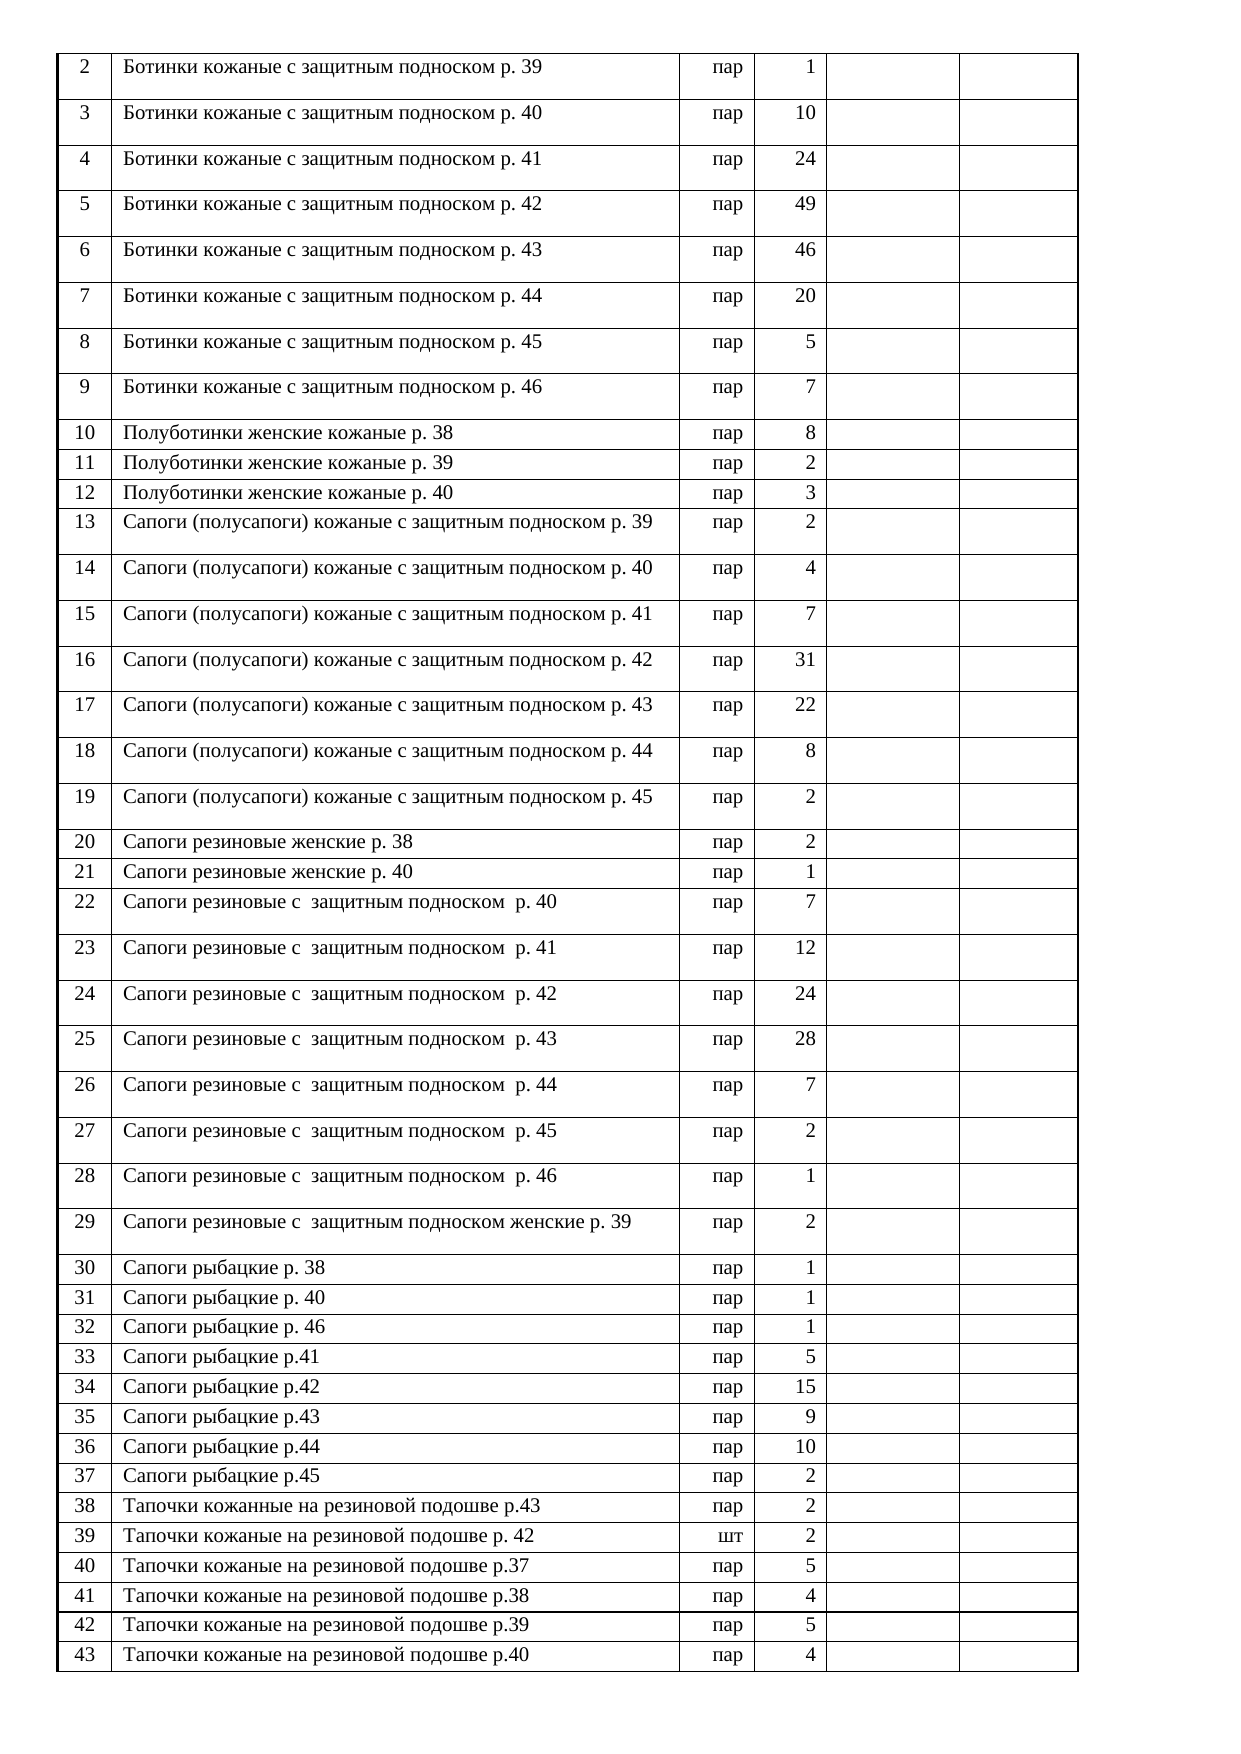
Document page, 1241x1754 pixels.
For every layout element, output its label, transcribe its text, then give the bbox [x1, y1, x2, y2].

table_cell [960, 1026, 1077, 1071]
table_cell 3 [59, 100, 111, 144]
table_cell [827, 784, 959, 828]
table_cell пар [680, 237, 754, 282]
table_cell 10 [59, 420, 111, 449]
table_cell [827, 859, 959, 888]
table_cell 5 [755, 1344, 826, 1373]
table_cell [960, 329, 1077, 373]
table_cell пар [680, 1255, 754, 1284]
table_cell [960, 784, 1077, 828]
table_cell 22 [755, 692, 826, 737]
table_cell [827, 146, 959, 190]
table_cell [960, 859, 1077, 888]
table_cell Тапочки кожаные на резиновой подошве р. 42 [112, 1523, 679, 1552]
table_cell [960, 480, 1077, 508]
table_cell пар [680, 191, 754, 236]
table_cell пар [680, 1493, 754, 1522]
table_cell пар [680, 601, 754, 646]
table_cell 10 [755, 1434, 826, 1462]
table_cell пар [680, 420, 754, 449]
table_cell 2 [755, 1493, 826, 1522]
table_cell 43 [59, 1642, 111, 1671]
table_cell Сапоги (полусапоги) кожаные с защитным подноском р. 39 [112, 509, 679, 554]
table_cell 2 [755, 1523, 826, 1552]
table_cell Тапочки кожаные на резиновой подошве р.37 [112, 1553, 679, 1582]
table_cell [827, 509, 959, 554]
table_cell 7 [59, 283, 111, 327]
table_cell 8 [59, 329, 111, 373]
table_cell Сапоги резиновые с защитным подноском р. 43 [112, 1026, 679, 1071]
table_cell 2 [59, 54, 111, 99]
table_cell 1 [755, 1285, 826, 1313]
table_cell [960, 450, 1077, 478]
table_cell [960, 555, 1077, 600]
table_cell [827, 1464, 959, 1492]
table_cell пар [680, 935, 754, 979]
table_cell пар [680, 738, 754, 783]
table_cell [960, 1209, 1077, 1254]
table_cell Ботинки кожаные с защитным подноском р. 42 [112, 191, 679, 236]
table_cell пар [680, 1553, 754, 1582]
table_cell пар [680, 329, 754, 373]
table_cell [827, 1209, 959, 1254]
table_cell [960, 1493, 1077, 1522]
table_cell Полуботинки женские кожаные р. 38 [112, 420, 679, 449]
table_cell Ботинки кожаные с защитным подноском р. 44 [112, 283, 679, 327]
table_cell 20 [755, 283, 826, 327]
table_cell [827, 555, 959, 600]
table_cell пар [680, 1026, 754, 1071]
table_cell [827, 601, 959, 646]
table_cell [827, 1404, 959, 1433]
table_cell [827, 1344, 959, 1373]
table_cell Сапоги (полусапоги) кожаные с защитным подноском р. 45 [112, 784, 679, 828]
table_cell Сапоги резиновые женские р. 38 [112, 830, 679, 858]
table_cell 32 [59, 1315, 111, 1343]
table_cell [960, 601, 1077, 646]
table_cell 31 [755, 647, 826, 691]
table_cell [827, 1523, 959, 1552]
table_cell 7 [755, 1072, 826, 1117]
table_cell [960, 100, 1077, 144]
table_cell Сапоги (полусапоги) кожаные с защитным подноском р. 42 [112, 647, 679, 691]
table_cell Сапоги рыбацкие р. 46 [112, 1315, 679, 1343]
table_cell [960, 146, 1077, 190]
table_cell Сапоги (полусапоги) кожаные с защитным подноском р. 44 [112, 738, 679, 783]
table_cell Тапочки кожаные на резиновой подошве р.40 [112, 1642, 679, 1671]
table_cell 37 [59, 1464, 111, 1492]
table_cell пар [680, 1118, 754, 1162]
table_cell пар [680, 889, 754, 934]
table_cell 14 [59, 555, 111, 600]
table_cell Сапоги резиновые с защитным подноском р. 41 [112, 935, 679, 979]
table_cell 34 [59, 1374, 111, 1403]
table_cell [827, 420, 959, 449]
table_cell 26 [59, 1072, 111, 1117]
table_cell [827, 1072, 959, 1117]
table_cell 31 [59, 1285, 111, 1313]
table_cell пар [680, 1583, 754, 1611]
table_cell [960, 889, 1077, 934]
table_cell 23 [59, 935, 111, 979]
table_cell пар [680, 784, 754, 828]
table_cell пар [680, 859, 754, 888]
table_cell пар [680, 981, 754, 1025]
table_cell Сапоги (полусапоги) кожаные с защитным подноском р. 40 [112, 555, 679, 600]
table_cell 3 [755, 480, 826, 508]
table_cell Сапоги рыбацкие р. 40 [112, 1285, 679, 1313]
table_cell [960, 1118, 1077, 1162]
table_cell Сапоги рыбацкие р.42 [112, 1374, 679, 1403]
table_cell Сапоги резиновые с защитным подноском р. 46 [112, 1164, 679, 1208]
table_cell Ботинки кожаные с защитным подноском р. 45 [112, 329, 679, 373]
table_cell 24 [59, 981, 111, 1025]
table_cell Ботинки кожаные с защитным подноском р. 43 [112, 237, 679, 282]
table_cell 7 [755, 374, 826, 419]
table_cell 1 [755, 859, 826, 888]
table_cell [827, 738, 959, 783]
table_cell [960, 1642, 1077, 1671]
table_cell [827, 450, 959, 478]
table_cell пар [680, 509, 754, 554]
table_cell пар [680, 54, 754, 99]
table_cell 18 [59, 738, 111, 783]
table_cell 2 [755, 450, 826, 478]
table_cell [960, 1464, 1077, 1492]
table_cell 12 [59, 480, 111, 508]
table_cell [960, 1613, 1077, 1641]
table_cell 7 [755, 889, 826, 934]
table_cell 19 [59, 784, 111, 828]
table_cell Тапочки кожаные на резиновой подошве р.38 [112, 1583, 679, 1611]
table_cell [960, 1523, 1077, 1552]
table_cell [960, 420, 1077, 449]
table_cell 28 [59, 1164, 111, 1208]
table_cell 2 [755, 830, 826, 858]
table_cell 4 [755, 1583, 826, 1611]
table_cell [827, 981, 959, 1025]
table_cell [960, 1374, 1077, 1403]
table_cell Ботинки кожаные с защитным подноском р. 41 [112, 146, 679, 190]
table_cell пар [680, 647, 754, 691]
table_cell Ботинки кожаные с защитным подноском р. 46 [112, 374, 679, 419]
table_cell [827, 54, 959, 99]
table_cell [827, 647, 959, 691]
table_cell 2 [755, 1209, 826, 1254]
table_cell [960, 692, 1077, 737]
table_cell [827, 374, 959, 419]
table_cell [960, 283, 1077, 327]
table_cell [827, 1118, 959, 1162]
table_cell 13 [59, 509, 111, 554]
table_cell 29 [59, 1209, 111, 1254]
table_cell [827, 889, 959, 934]
table_cell пар [680, 480, 754, 508]
table_cell 16 [59, 647, 111, 691]
table_cell пар [680, 830, 754, 858]
table_cell [827, 692, 959, 737]
table_cell [960, 1404, 1077, 1433]
table_cell 21 [59, 859, 111, 888]
table_cell пар [680, 374, 754, 419]
table_cell 15 [755, 1374, 826, 1403]
table_cell 27 [59, 1118, 111, 1162]
table_cell Сапоги (полусапоги) кожаные с защитным подноском р. 43 [112, 692, 679, 737]
table_cell 8 [755, 738, 826, 783]
table_cell 25 [59, 1026, 111, 1071]
table_cell 2 [755, 1118, 826, 1162]
table_cell 10 [755, 100, 826, 144]
table_cell 22 [59, 889, 111, 934]
table_cell [827, 1164, 959, 1208]
table_cell Сапоги резиновые с защитным подноском р. 42 [112, 981, 679, 1025]
table_cell 2 [755, 509, 826, 554]
table_cell [960, 509, 1077, 554]
table_cell 24 [755, 146, 826, 190]
table_cell [960, 935, 1077, 979]
table_cell пар [680, 1164, 754, 1208]
table_cell 5 [755, 329, 826, 373]
table_cell [827, 935, 959, 979]
table_cell [960, 1583, 1077, 1611]
table_cell пар [680, 146, 754, 190]
table_cell [827, 1374, 959, 1403]
table_cell [960, 1285, 1077, 1313]
table_cell 5 [59, 191, 111, 236]
table_cell [960, 1344, 1077, 1373]
table_cell пар [680, 1434, 754, 1462]
table_cell 41 [59, 1583, 111, 1611]
table_cell [827, 1285, 959, 1313]
table_cell Тапочки кожаные на резиновой подошве р.39 [112, 1613, 679, 1641]
table_cell 17 [59, 692, 111, 737]
table_cell [827, 1613, 959, 1641]
table_cell [827, 830, 959, 858]
table_cell 4 [59, 146, 111, 190]
table_cell 5 [755, 1613, 826, 1641]
table_cell 2 [755, 1464, 826, 1492]
table_cell Сапоги рыбацкие р. 38 [112, 1255, 679, 1284]
table_cell Полуботинки женские кожаные р. 39 [112, 450, 679, 478]
table_cell [960, 54, 1077, 99]
table_cell [827, 1493, 959, 1522]
table_cell [960, 1164, 1077, 1208]
table_cell 38 [59, 1493, 111, 1522]
table_cell [827, 1553, 959, 1582]
table_cell [960, 1255, 1077, 1284]
table_cell Сапоги рыбацкие р.43 [112, 1404, 679, 1433]
table_cell 1 [755, 1255, 826, 1284]
table_cell 33 [59, 1344, 111, 1373]
table_cell [827, 283, 959, 327]
table_cell Сапоги резиновые женские р. 40 [112, 859, 679, 888]
table_cell пар [680, 1072, 754, 1117]
table_cell 9 [755, 1404, 826, 1433]
table_cell 42 [59, 1613, 111, 1641]
table_cell 4 [755, 1642, 826, 1671]
table_cell [960, 830, 1077, 858]
table_cell [960, 191, 1077, 236]
table_cell [827, 480, 959, 508]
table_cell пар [680, 283, 754, 327]
table_cell 5 [755, 1553, 826, 1582]
table_cell Сапоги резиновые с защитным подноском р. 44 [112, 1072, 679, 1117]
table_cell пар [680, 1344, 754, 1373]
table_cell [827, 1642, 959, 1671]
table_cell [827, 1315, 959, 1343]
table_cell Ботинки кожаные с защитным подноском р. 40 [112, 100, 679, 144]
table_cell пар [680, 1285, 754, 1313]
table_cell 11 [59, 450, 111, 478]
table_cell [960, 1434, 1077, 1462]
table_cell [827, 100, 959, 144]
table_cell [960, 647, 1077, 691]
table_cell Сапоги рыбацкие р.44 [112, 1434, 679, 1462]
table_cell 1 [755, 54, 826, 99]
table_cell 8 [755, 420, 826, 449]
table_cell пар [680, 1315, 754, 1343]
table_cell [960, 981, 1077, 1025]
table_cell 4 [755, 555, 826, 600]
table_cell пар [680, 1404, 754, 1433]
table_cell 2 [755, 784, 826, 828]
table_cell пар [680, 1374, 754, 1403]
table_cell 7 [755, 601, 826, 646]
table_cell пар [680, 692, 754, 737]
table_cell [960, 738, 1077, 783]
table_cell Полуботинки женские кожаные р. 40 [112, 480, 679, 508]
table_cell пар [680, 450, 754, 478]
table_cell Сапоги резиновые с защитным подноском женские р. 39 [112, 1209, 679, 1254]
table_cell 30 [59, 1255, 111, 1284]
table_cell 20 [59, 830, 111, 858]
table_cell 24 [755, 981, 826, 1025]
table_cell пар [680, 1209, 754, 1254]
table_cell [960, 1072, 1077, 1117]
table_cell Ботинки кожаные с защитным подноском р. 39 [112, 54, 679, 99]
table_cell 46 [755, 237, 826, 282]
table_cell 1 [755, 1315, 826, 1343]
table_cell [827, 329, 959, 373]
table_cell [960, 374, 1077, 419]
table_cell пар [680, 1464, 754, 1492]
table_cell пар [680, 1613, 754, 1641]
table_cell 28 [755, 1026, 826, 1071]
table_cell 6 [59, 237, 111, 282]
table_cell Сапоги рыбацкие р.45 [112, 1464, 679, 1492]
table_cell 49 [755, 191, 826, 236]
table_cell [960, 1553, 1077, 1582]
table_cell Сапоги рыбацкие р.41 [112, 1344, 679, 1373]
table_cell Сапоги резиновые с защитным подноском р. 40 [112, 889, 679, 934]
table_cell [827, 191, 959, 236]
table_cell Сапоги (полусапоги) кожаные с защитным подноском р. 41 [112, 601, 679, 646]
table_cell [827, 1026, 959, 1071]
table_cell 9 [59, 374, 111, 419]
table_cell 35 [59, 1404, 111, 1433]
table_cell 15 [59, 601, 111, 646]
table_cell 36 [59, 1434, 111, 1462]
table_cell [827, 1255, 959, 1284]
table_cell [827, 1583, 959, 1611]
table_cell 40 [59, 1553, 111, 1582]
table_cell пар [680, 555, 754, 600]
table_cell [960, 1315, 1077, 1343]
table_cell [960, 237, 1077, 282]
table_cell Тапочки кожанные на резиновой подошве р.43 [112, 1493, 679, 1522]
table_cell [827, 1434, 959, 1462]
table_cell пар [680, 100, 754, 144]
table_cell 1 [755, 1164, 826, 1208]
table_cell 12 [755, 935, 826, 979]
table_cell шт [680, 1523, 754, 1552]
table_cell 39 [59, 1523, 111, 1552]
table_cell Сапоги резиновые с защитным подноском р. 45 [112, 1118, 679, 1162]
table_cell пар [680, 1642, 754, 1671]
table_cell [827, 237, 959, 282]
